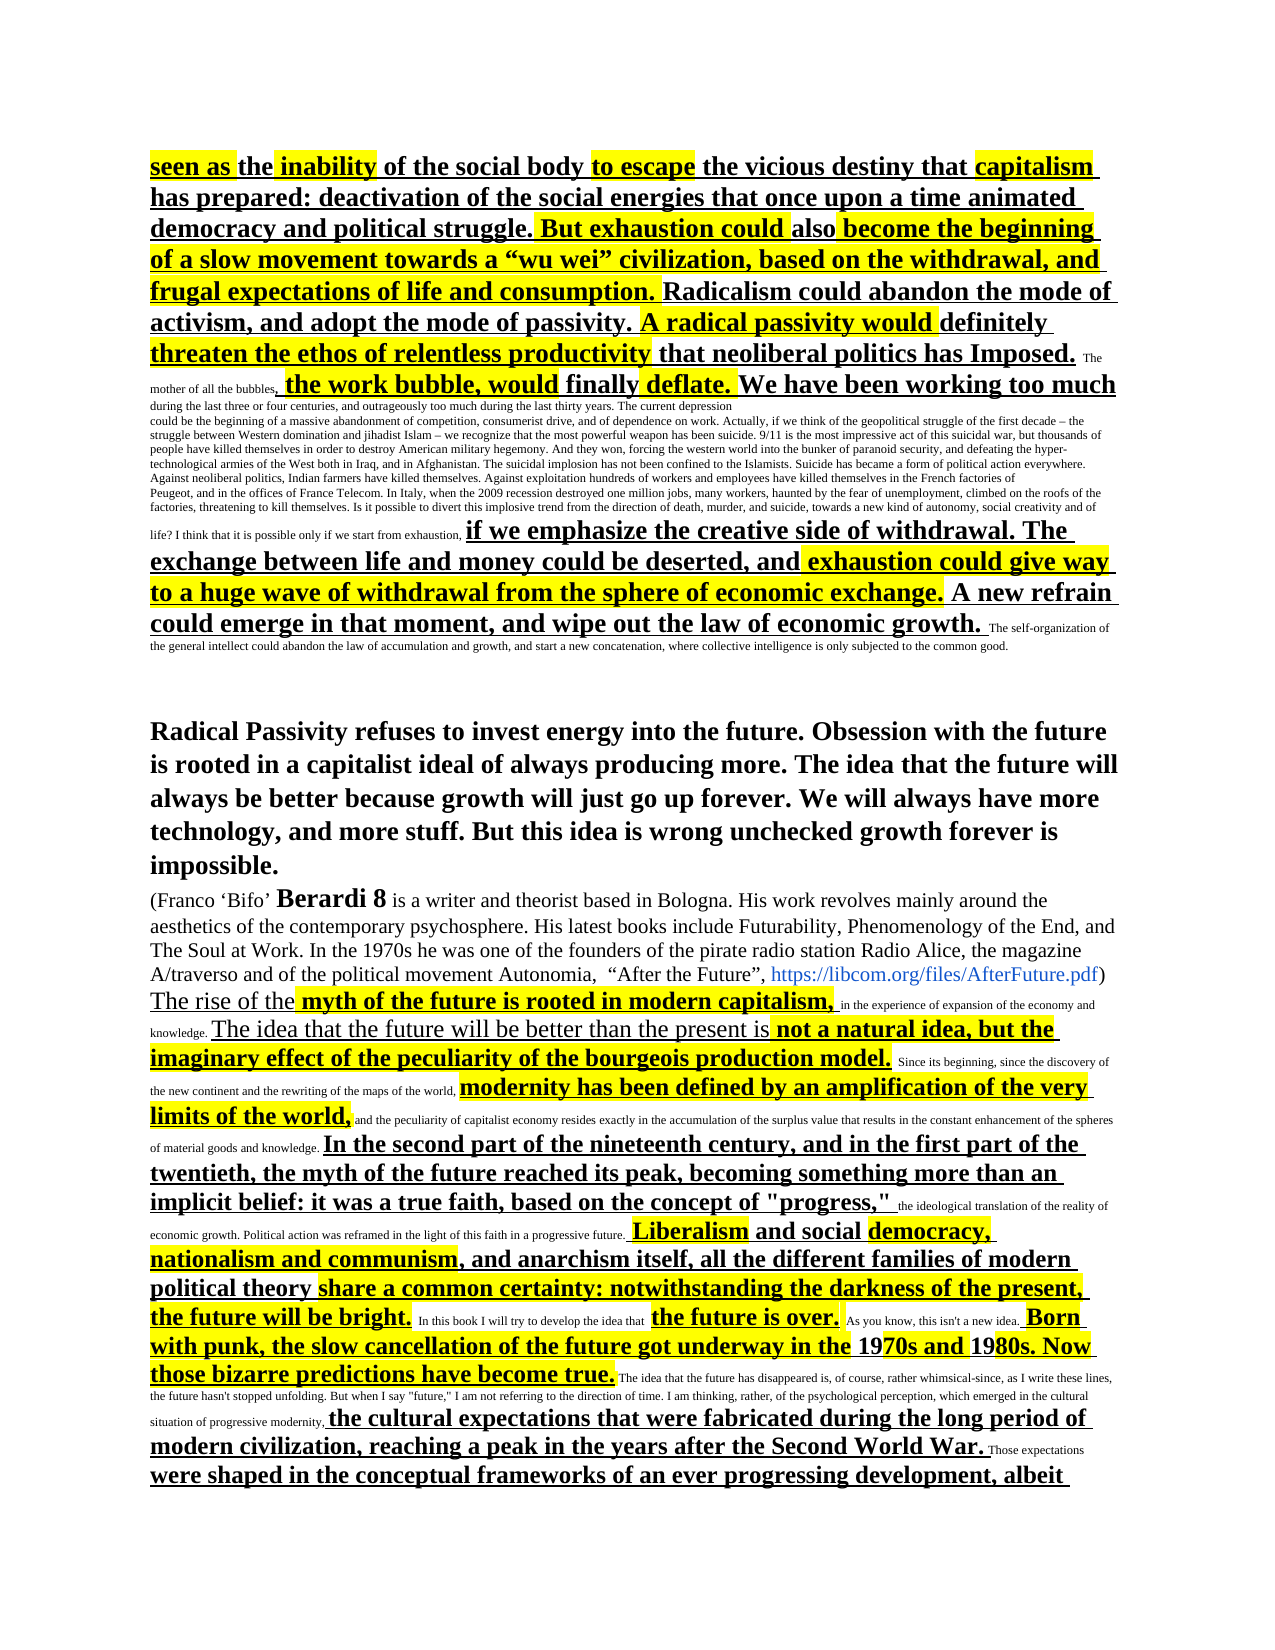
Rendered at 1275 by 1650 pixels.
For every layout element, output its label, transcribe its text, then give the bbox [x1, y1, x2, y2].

text ​​(Franco ‘Bifo’ Berardi 8 is a writer and theorist based in Bologna. His work revolves mainly around the aesthetics of the contemporary psychosphere. His latest books include Futurability, Phenomenology of the End, and The Soul at Work. In the 1970s he was one of the founders of the pirate radio station Radio Alice, the magazine A/traverso and of the political movement Autonomia, “After the Future”, https://libcom.org/files/AfterFuture.pdf) [150, 882, 1120, 986]
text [150, 150, 1120, 413]
text could be the beginning of a massive abandonment of competition, consumerist drive, and of dependence on work. Actually, if we think of the geopolitical struggle of the first decade – the struggle between Western domination and jihadist Islam – we recognize that the most powerful weapon has been suicide. 9/11 is the most impressive act of this suicidal war, but thousands of people have killed themselves in order to destroy American military hegemony. And they won, forcing the western world into the bunker of paranoid security, and defeating the hyper-technological armies of the West both in Iraq, and in Afghanistan. The suicidal implosion has not been confined to the Islamists. Suicide has became a form of political action everywhere. Against neoliberal politics, Indian farmers have killed themselves. Against exploitation hundreds of workers and employees have killed themselves in the French factories of [150, 413, 1120, 485]
subtitle Radical Passivity refuses to invest energy into the future. Obsession with the future is rooted in a capitalist ideal of always producing more. The idea that the future will always be better because growth will just go up forever. We will always have more technology, and more stuff. But this idea is wrong unchecked growth forever is impossible. [150, 715, 1120, 880]
text Peugeot, and in the offices of France Telecom. In Italy, when the 2009 recession destroyed one million jobs, many workers, haunted by the fear of unemployment, climbed on the roofs of the factories, threatening to kill themselves. Is it possible to divert this implosive trend from the direction of death, murder, and suicide, towards a new kind of autonomy, social creativity and of life? I think that it is possible only if we start from exhaustion, if we emphasize the creative side of withdrawal. The exchange between life and money could be deserted, and exhaustion could give way to a huge wave of withdrawal from the sphere of economic exchange. A new refrain could emerge in that moment, and wipe out the law of economic growth. The self-organization of the general intellect could abandon the law of accumulation and growth, and start a new concatenation, where collective intelligence is only subjected to the common good. [150, 485, 1120, 653]
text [150, 986, 1120, 1489]
